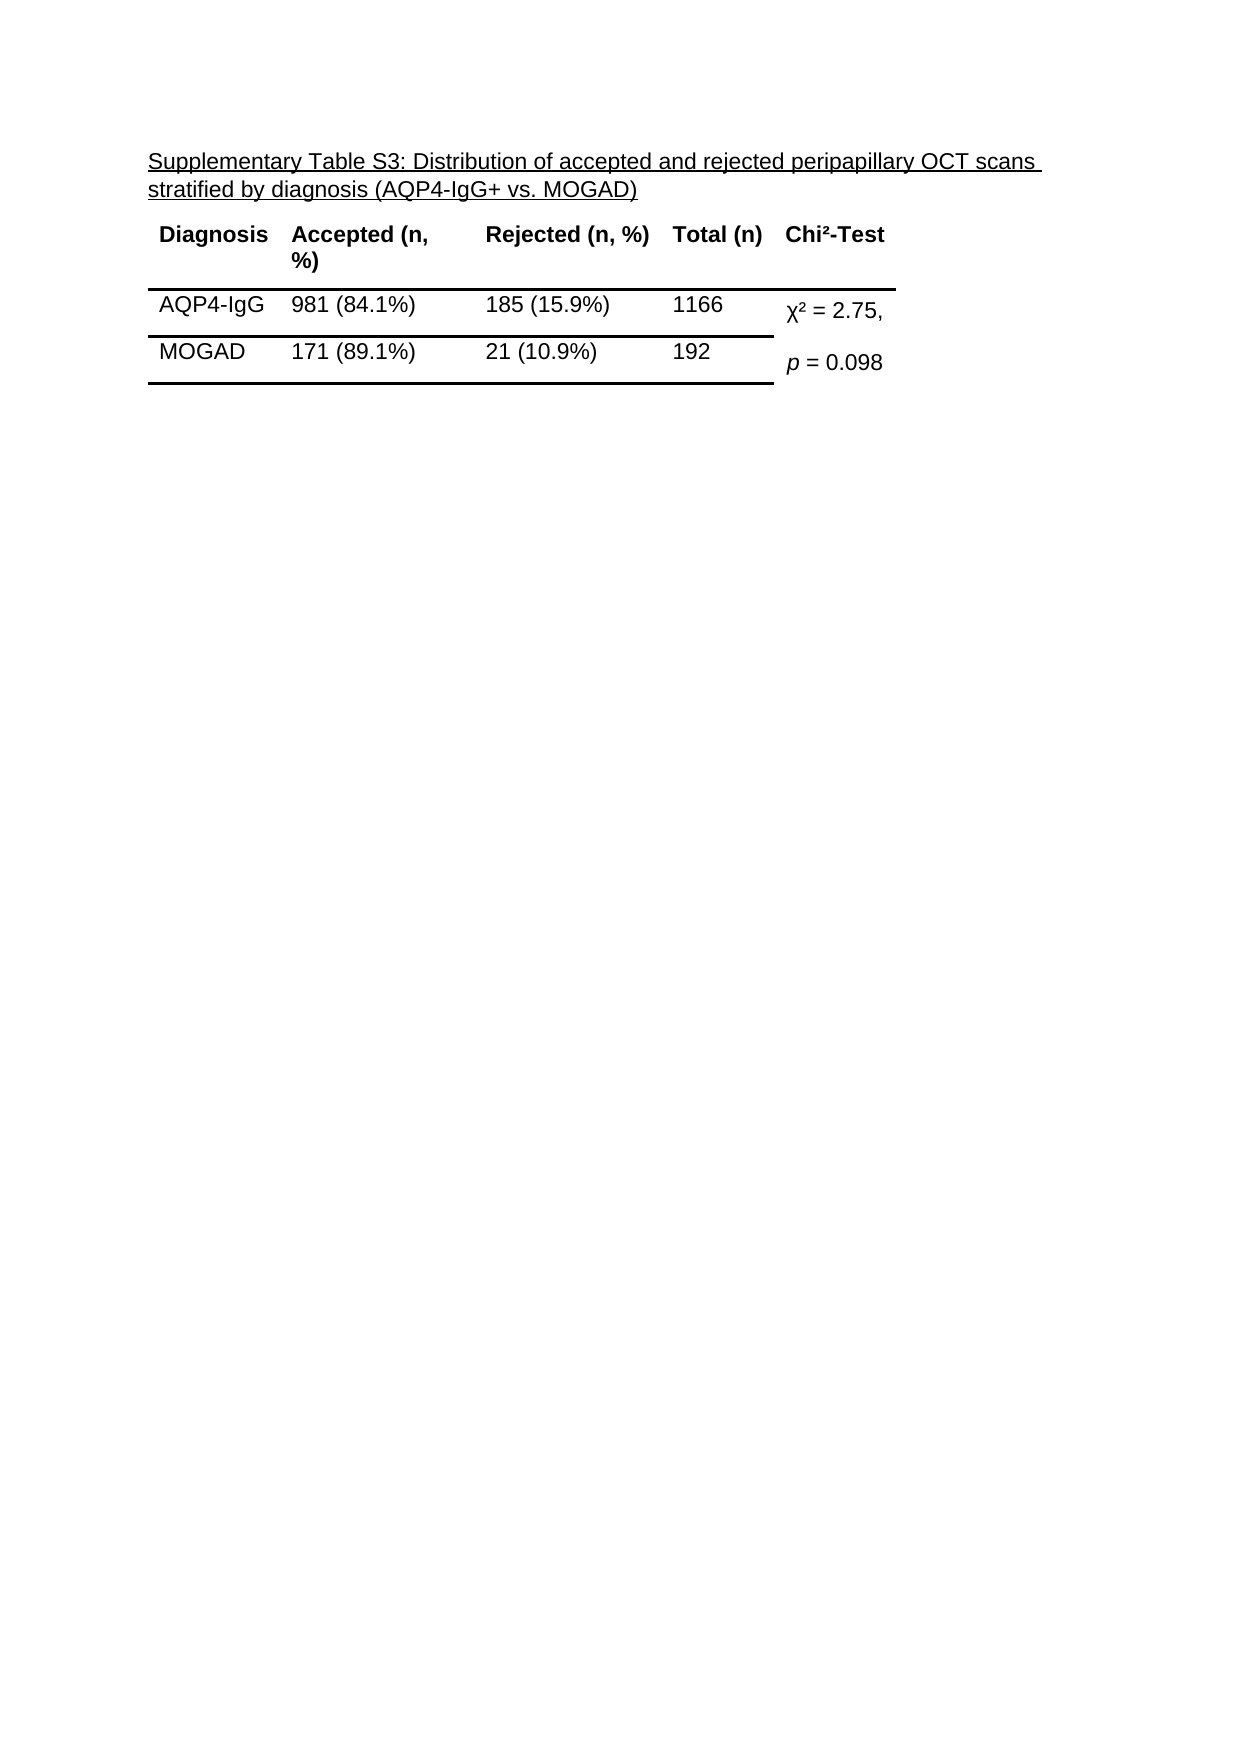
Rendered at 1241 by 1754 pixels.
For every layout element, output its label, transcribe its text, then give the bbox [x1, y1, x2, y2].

table_header Rejected (n, %) [474, 221, 661, 287]
table_cell MOGAD [148, 338, 280, 382]
table_cell χ² = 2.75, p = 0.098 [774, 291, 896, 382]
text Supplementary Table S3: Distribution of accepted and rejected peripapillary OCT scans stratified by diagnosis (AQP4-IgG+ vs. MOGAD) [148, 148, 1093, 202]
table_cell 21 (10.9%) [474, 338, 661, 382]
table_header Total (n) [661, 221, 774, 287]
table_cell 981 (84.1%) [280, 291, 474, 335]
table_cell AQP4-IgG [148, 291, 280, 335]
table_cell 185 (15.9%) [474, 291, 661, 335]
table_cell 1166 [661, 291, 774, 335]
table_header Chi²-Test [774, 221, 896, 287]
table_cell 171 (89.1%) [280, 338, 474, 382]
table_header Accepted (n, %) [280, 221, 474, 287]
table_header Diagnosis [148, 221, 280, 287]
table_cell 192 [661, 338, 774, 382]
